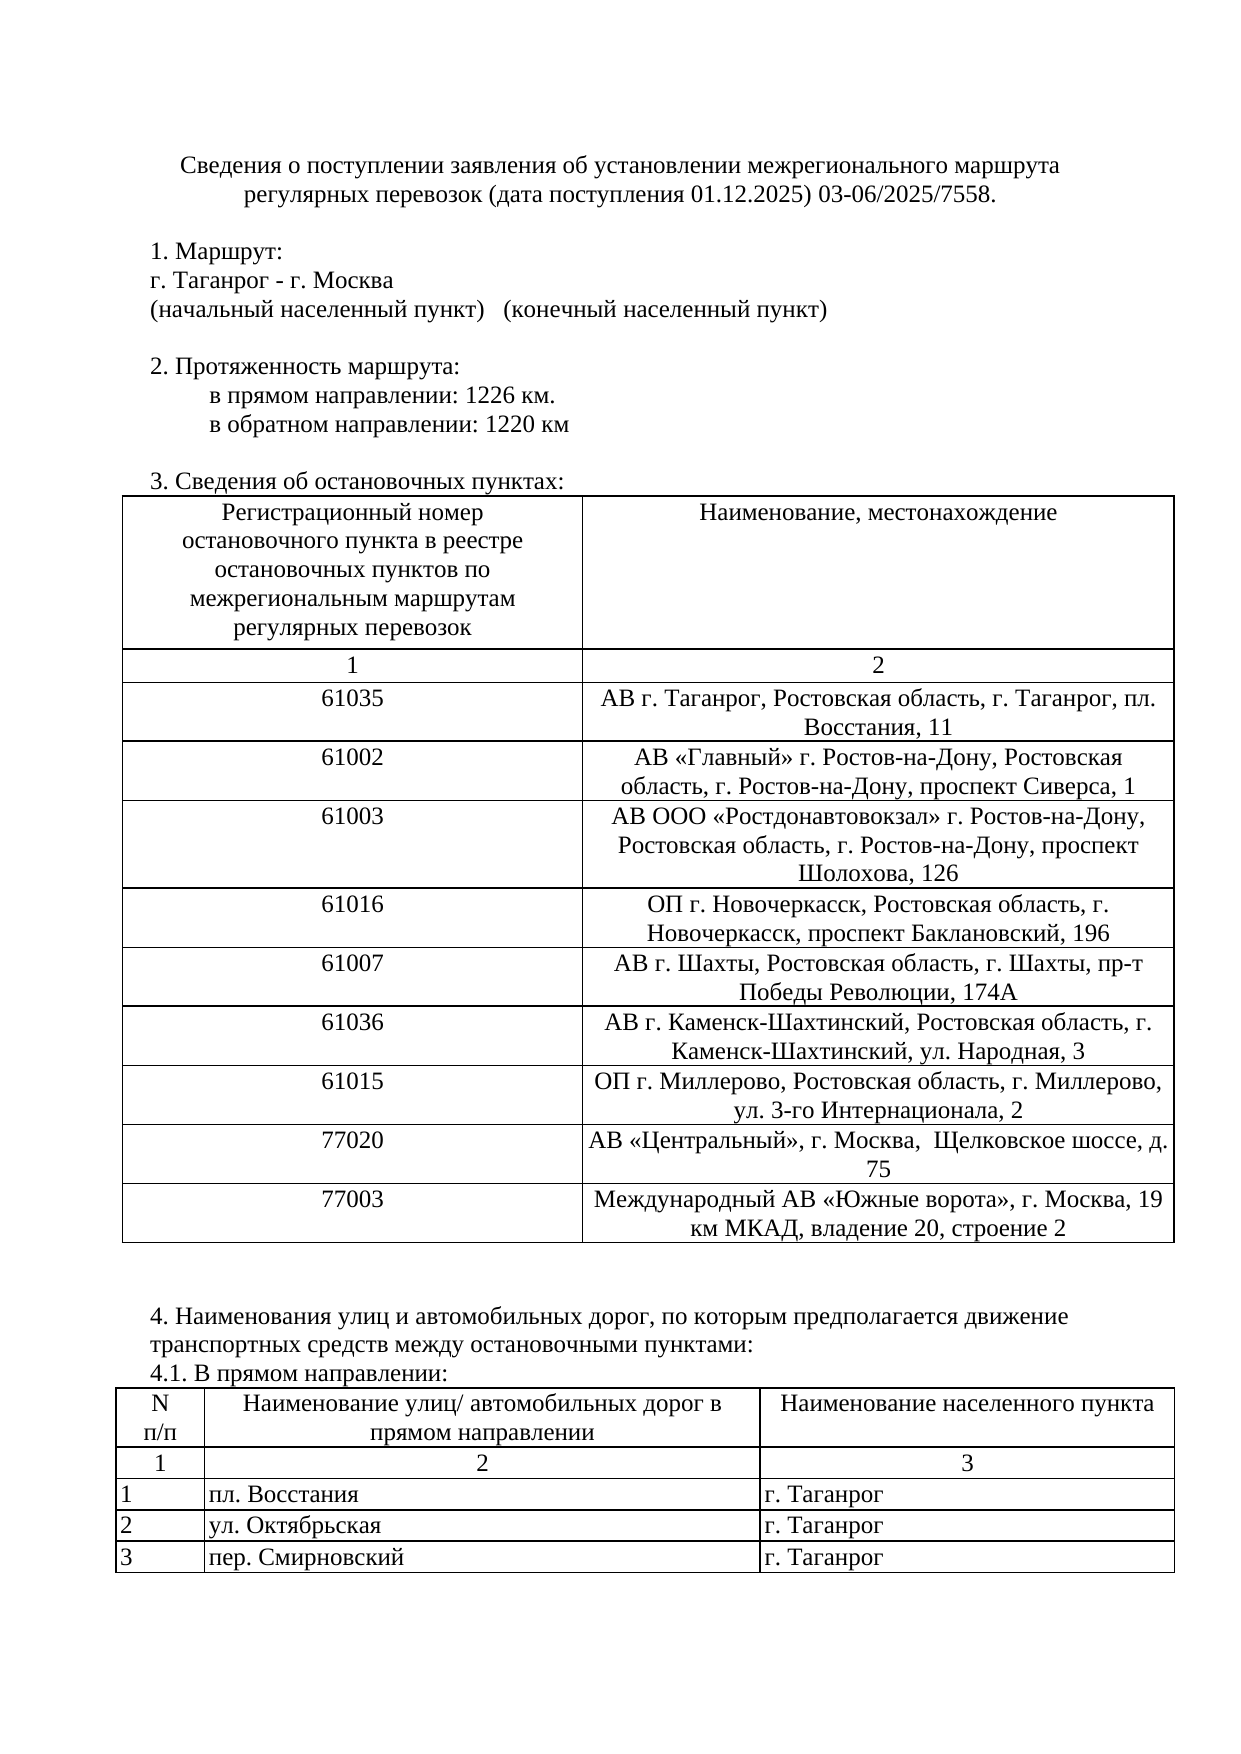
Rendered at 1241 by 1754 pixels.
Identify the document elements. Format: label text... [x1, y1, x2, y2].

text 1. Маршрут: [150, 236, 1090, 265]
table_header N п/п [117, 1389, 204, 1446]
table_cell 61035 [123, 683, 582, 740]
table_cell 1 [117, 1448, 204, 1477]
table_cell ОП г. Новочеркасск, Ростовская область, г. Новочеркасск, проспект Баклановский, 196 [583, 889, 1173, 946]
table_cell 2 [583, 650, 1173, 681]
table_cell г. Таганрог [761, 1511, 1174, 1540]
table_header Наименование улиц/ автомобильных дорог в прямом направлении [205, 1389, 759, 1446]
table_cell 61036 [123, 1007, 582, 1064]
table_cell г. Таганрог [761, 1479, 1174, 1509]
text в прямом направлении: 1226 км. [150, 380, 1090, 409]
table_cell 3 [761, 1448, 1174, 1477]
text 4.1. В прямом направлении: [150, 1358, 1090, 1387]
table_cell 1 [117, 1479, 204, 1509]
table_cell 1 [123, 650, 582, 681]
table_cell 2 [205, 1448, 759, 1477]
table_cell г. Таганрог [761, 1542, 1174, 1572]
table_cell пл. Восстания [205, 1479, 759, 1509]
text (начальный населенный пункт) (конечный населенный пункт) [150, 294, 1090, 322]
text 4. Наименования улиц и автомобильных дорог, по которым предполагается движение транспортных средств между остановочными пунктами: [150, 1301, 1090, 1358]
table_header Наименование, местонахождение [583, 497, 1173, 648]
table_cell АВ «Главный» г. Ростов-на-Дону, Ростовская область, г. Ростов-на-Дону, проспект Сиверса, 1 [583, 742, 1173, 799]
table_cell 61016 [123, 889, 582, 946]
table_header Регистрационный номер остановочного пункта в реестре остановочных пунктов по межрегиональным маршрутам регулярных перевозок [123, 497, 582, 648]
table_cell 61007 [123, 948, 582, 1005]
table_cell ул. Октябрьская [205, 1511, 759, 1540]
table_cell 77003 [123, 1184, 582, 1242]
text 2. Протяженность маршрута: [150, 351, 1090, 380]
table_cell 61002 [123, 742, 582, 799]
table_cell 61015 [123, 1066, 582, 1123]
table_cell 2 [117, 1511, 204, 1540]
table_cell АВ «Центральный», г. Москва, Щелковское шоссе, д. 75 [583, 1125, 1173, 1183]
table_cell Международный АВ «Южные ворота», г. Москва, 19 км МКАД, владение 20, строение 2 [583, 1184, 1173, 1242]
text в обратном направлении: 1220 км [150, 409, 1090, 437]
table_cell АВ г. Таганрог, Ростовская область, г. Таганрог, пл. Восстания, 11 [583, 683, 1173, 740]
table_cell пер. Смирновский [205, 1542, 759, 1572]
table_cell ОП г. Миллерово, Ростовская область, г. Миллерово, ул. 3-го Интернационала, 2 [583, 1066, 1173, 1123]
table_cell 77020 [123, 1125, 582, 1183]
table_cell АВ ООО «Ростдонавтовокзал» г. Ростов-на-Дону, Ростовская область, г. Ростов-на-Дону, проспект Шолохова, 126 [583, 801, 1173, 887]
table_cell 3 [117, 1542, 204, 1572]
text Сведения о поступлении заявления об установлении межрегионального маршрута регулярных перевозок (дата поступления 01.12.2025) 03-06/2025/7558. [150, 150, 1090, 207]
text г. Таганрог - г. Москва [150, 265, 1090, 294]
table_cell АВ г. Шахты, Ростовская область, г. Шахты, пр-т Победы Революции, 174А [583, 948, 1173, 1005]
table_cell АВ г. Каменск-Шахтинский, Ростовская область, г. Каменск-Шахтинский, ул. Народная, 3 [583, 1007, 1173, 1064]
text 3. Сведения об остановочных пунктах: [150, 466, 1090, 495]
table_cell 61003 [123, 801, 582, 887]
table_header Наименование населенного пункта [761, 1389, 1174, 1446]
